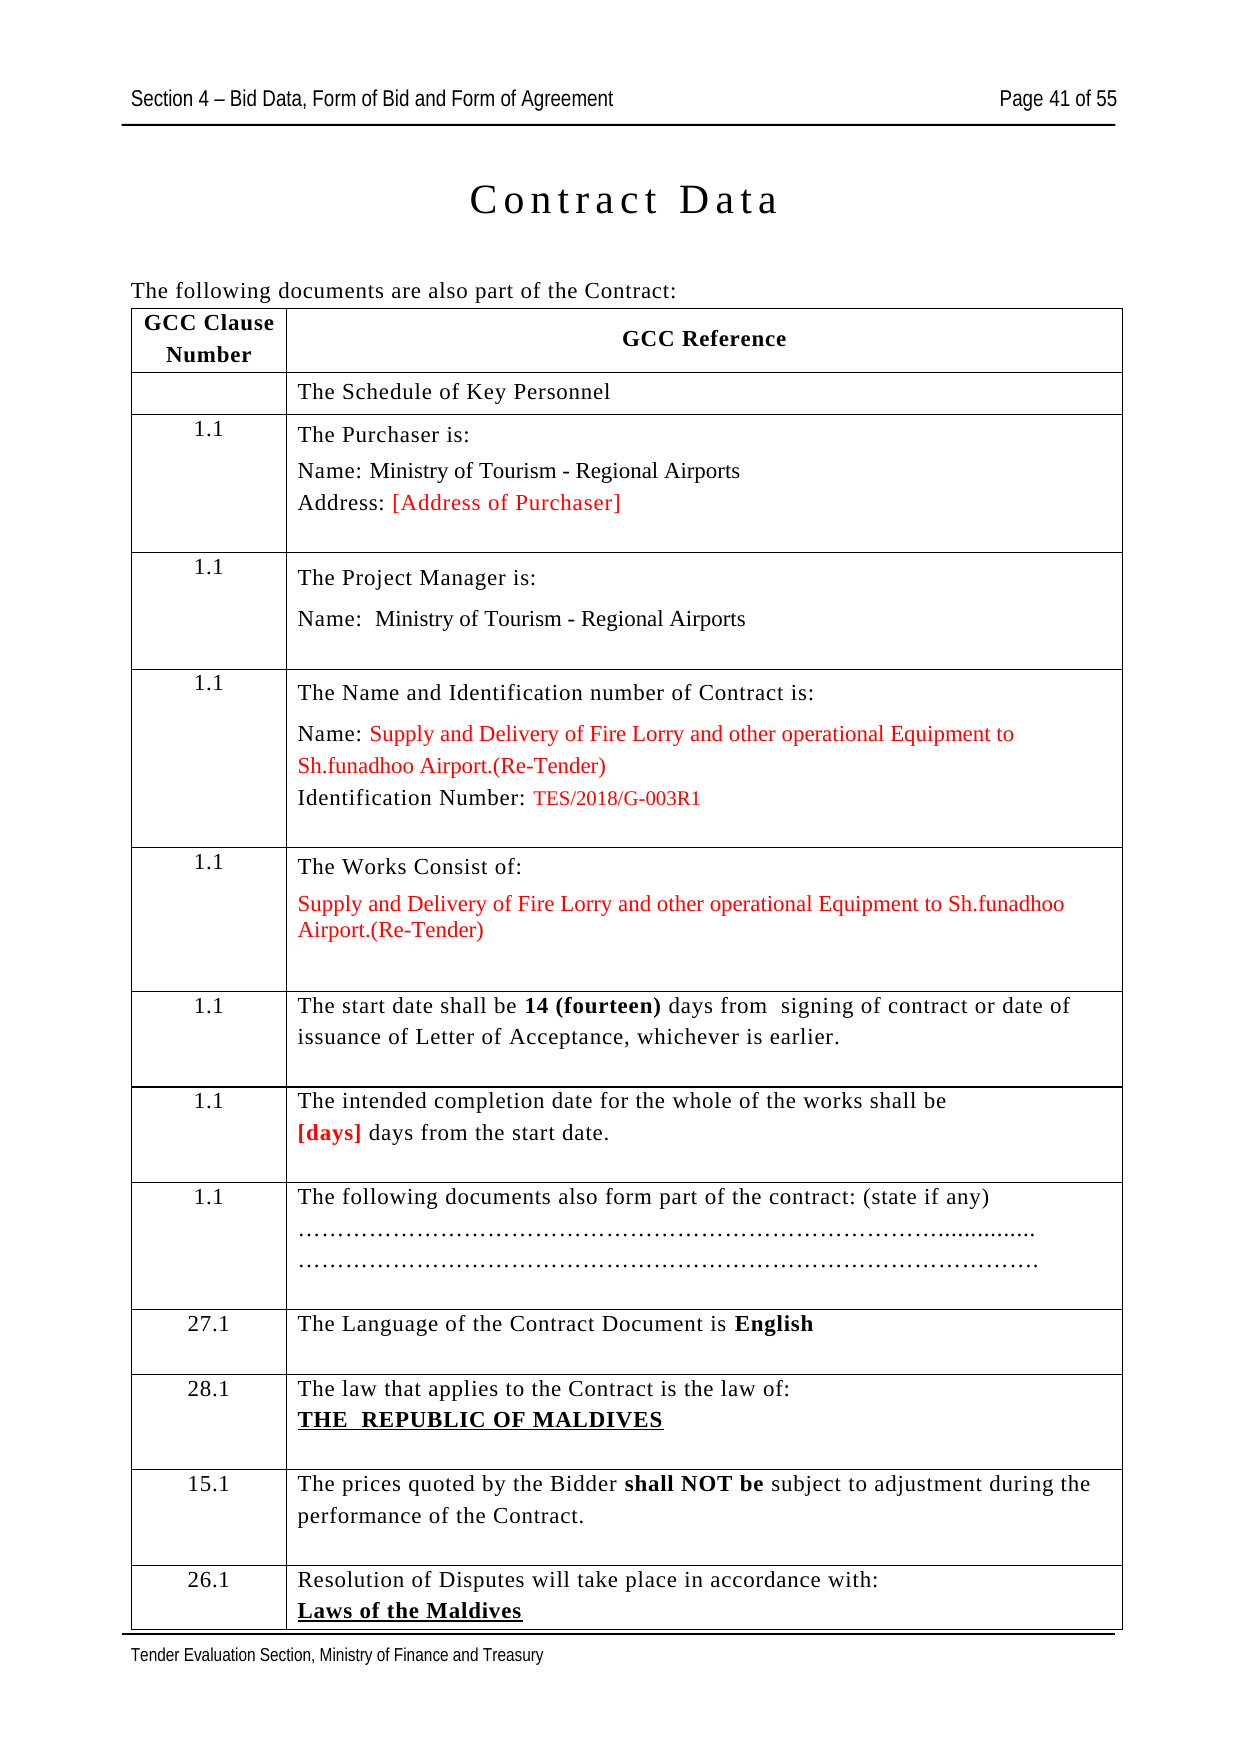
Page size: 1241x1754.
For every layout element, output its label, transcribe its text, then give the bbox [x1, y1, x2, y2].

table_cell The Language of the Contract Document is English [287, 1310, 1122, 1373]
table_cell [287, 1566, 1122, 1629]
table_cell 1.1 [132, 1183, 286, 1309]
table_cell The Name and Identification number of Contract is: [287, 670, 1122, 721]
text The following documents are also part of the Contract: [131, 277, 1122, 303]
table_cell [132, 457, 286, 552]
table_cell [132, 890, 286, 991]
table_cell 28.1 [132, 1375, 286, 1469]
table_cell The law that applies to the Contract is the law of: THE REPUBLIC OF MALDIVES [287, 1375, 1122, 1469]
table_cell The Purchaser is: [287, 415, 1122, 457]
table_cell The Schedule of Key Personnel [287, 373, 1122, 414]
table_cell 26.1 [132, 1566, 286, 1629]
subtitle Contract Data [131, 175, 1122, 223]
table_cell 1.1 [132, 848, 286, 890]
table_cell The intended completion date for the whole of the works shall be [days] days from the start date. [287, 1088, 1122, 1182]
table_cell [132, 605, 286, 668]
table_cell The Works Consist of: [287, 848, 1122, 890]
table_cell The start date shall be 14 (fourteen) days from signing of contract or date of issuance of Letter of Acceptance, whichever is earlier. [287, 992, 1122, 1086]
table_cell 1.1 [132, 670, 286, 721]
table_cell 1.1 [132, 415, 286, 457]
table_cell 27.1 [132, 1310, 286, 1373]
table_cell The prices quoted by the Bidder shall NOT be subject to adjustment during the performance of the Contract. [287, 1470, 1122, 1565]
table_cell Name: Supply and Delivery of Fire Lorry and other operational Equipment to Sh.funadhoo Airport.(Re-Tender) Identification Number: TES/2018/G-003R1 [287, 721, 1122, 847]
table_cell [132, 721, 286, 847]
table_header GCC Reference [287, 309, 1122, 372]
table_cell Name: Ministry of Tourism - Regional Airports [287, 605, 1122, 668]
table_cell 1.1 [132, 553, 286, 605]
table_cell The Project Manager is: [287, 553, 1122, 605]
table_cell The following documents also form part of the contract: (state if any) ………………………………………………………………………............... …………………………………………………………………………………. [287, 1183, 1122, 1309]
table_cell [132, 373, 286, 414]
table_cell 15.1 [132, 1470, 286, 1565]
table_cell Supply and Delivery of Fire Lorry and other operational Equipment to Sh.funadhoo Airport.(Re-Tender) [287, 890, 1122, 991]
table_cell Name: Ministry of Tourism - Regional Airports Address: [Address of Purchaser] [287, 457, 1122, 552]
table_cell 1.1 [132, 992, 286, 1086]
table_cell 1.1 [132, 1088, 286, 1182]
table_header GCC Clause Number [132, 309, 286, 372]
